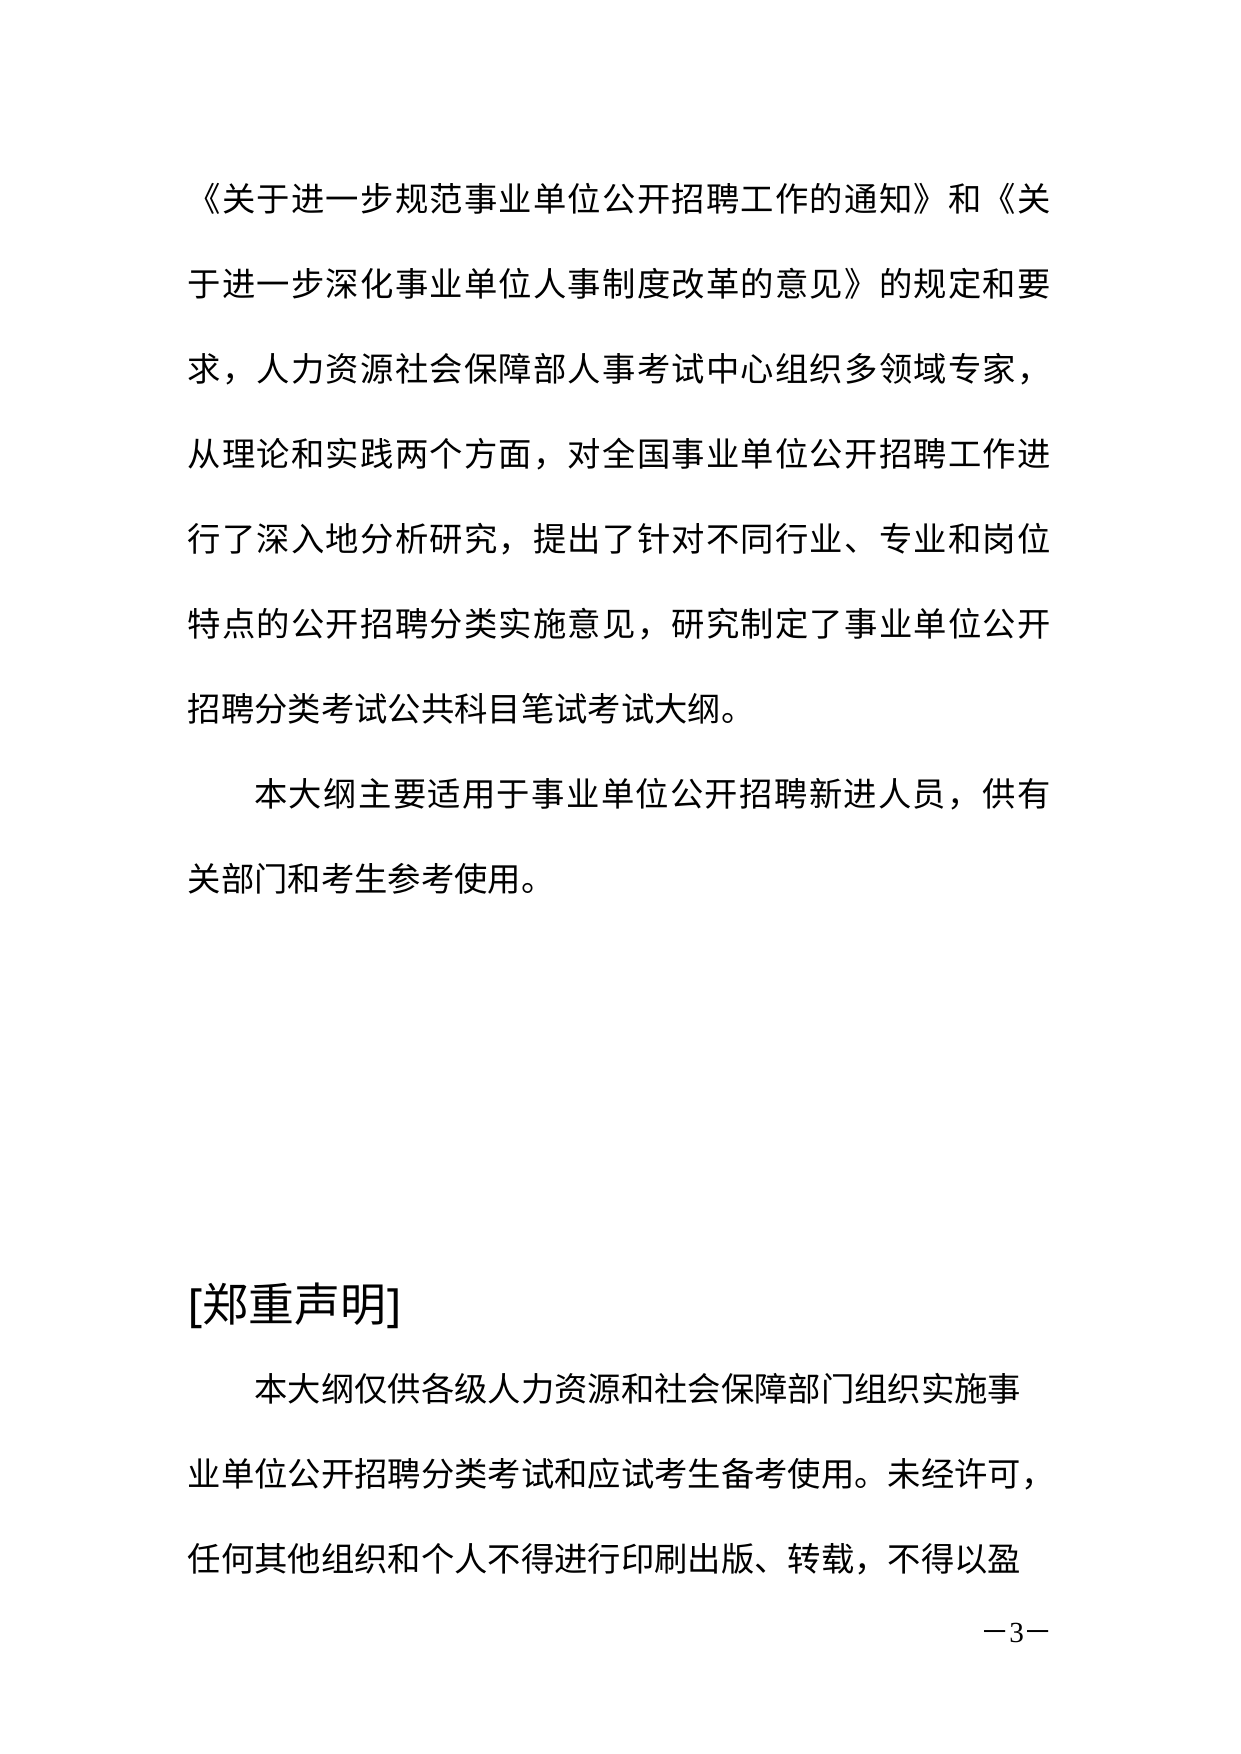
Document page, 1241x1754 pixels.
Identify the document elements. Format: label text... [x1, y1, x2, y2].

text [郑重声明] [187, 1259, 1053, 1344]
text 本大纲主要适用于事业单位公开招聘新进人员，供有关部门和考生参考使用。 [187, 749, 1053, 919]
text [187, 1344, 1053, 1599]
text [187, 154, 1053, 749]
